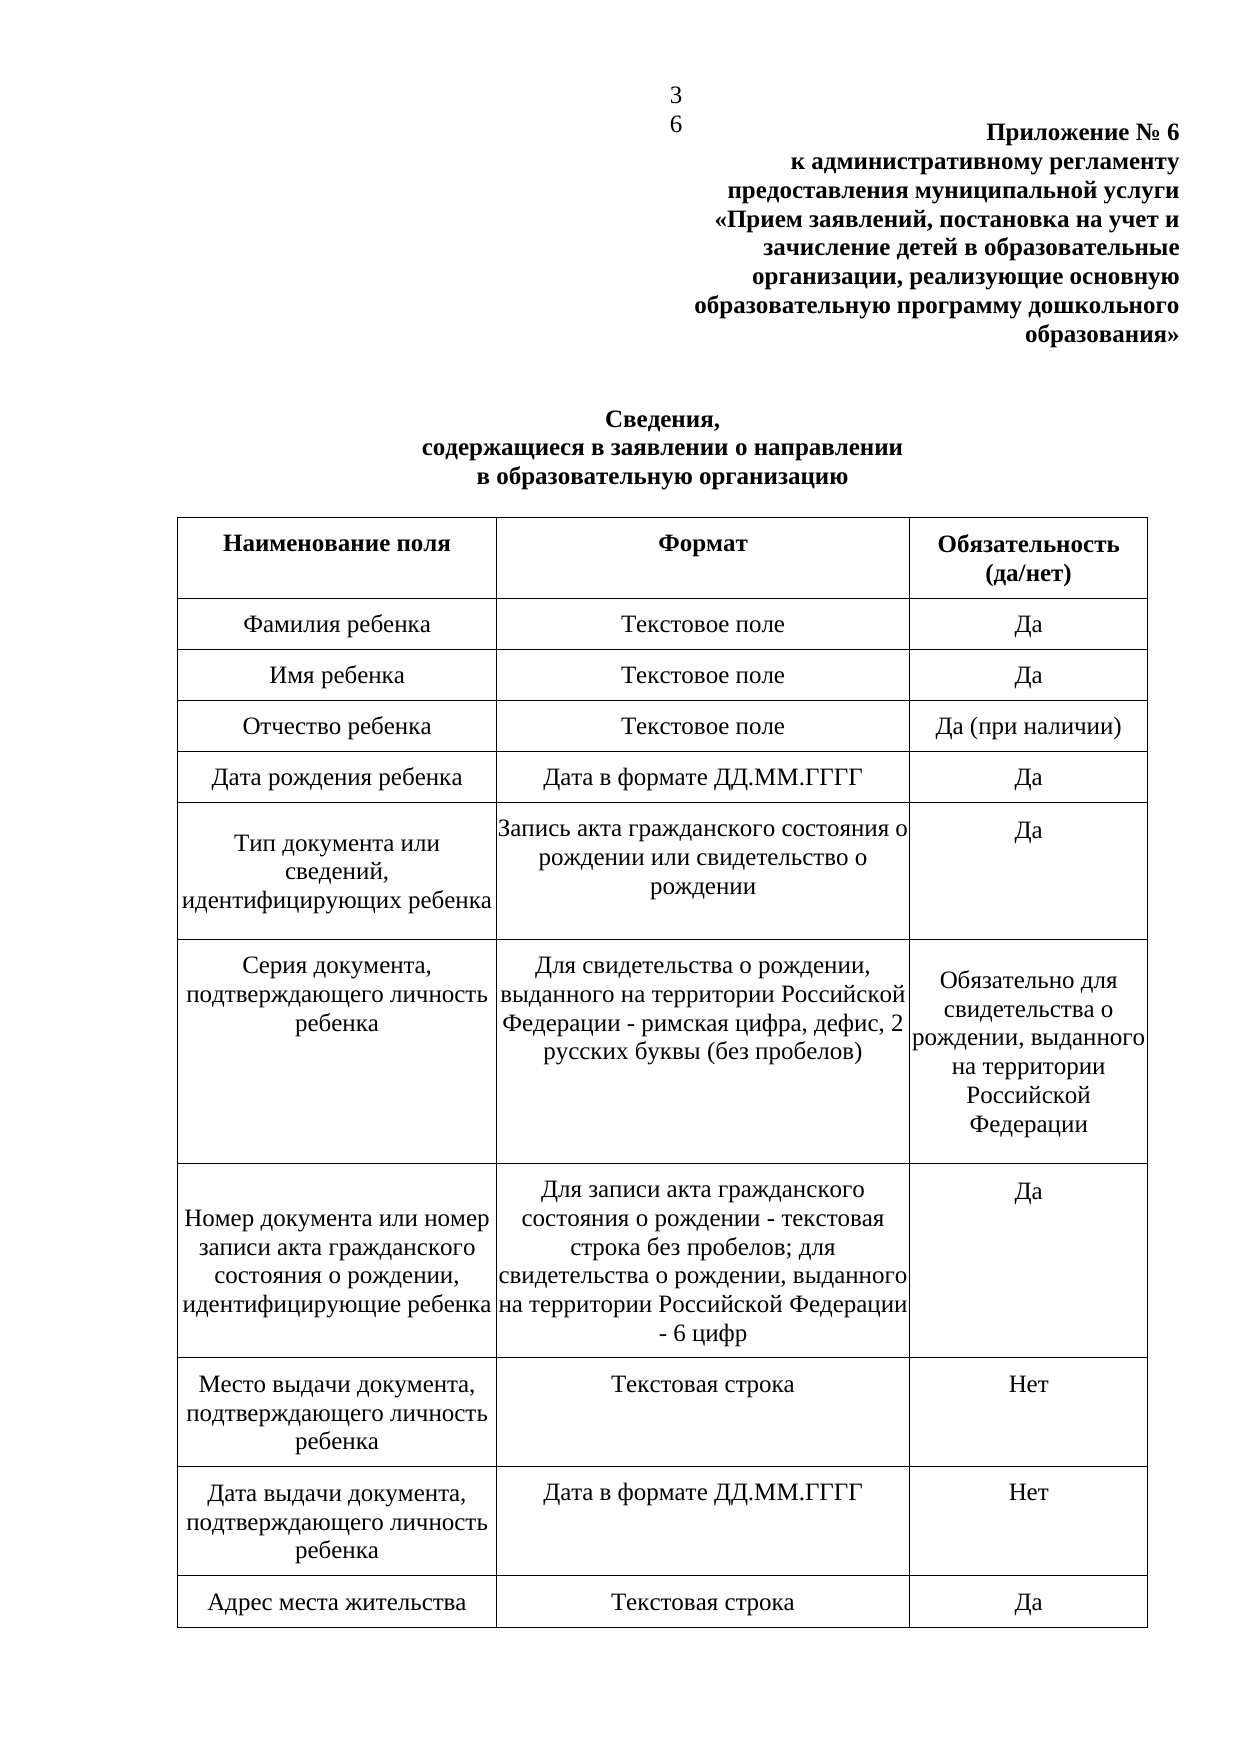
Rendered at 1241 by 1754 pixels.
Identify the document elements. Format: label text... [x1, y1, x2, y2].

table_cell Нет [910, 1467, 1147, 1575]
table_cell Текстовая строка [497, 1576, 909, 1627]
table_cell Для свидетельства о рождении, выданного на территории Российской Федерации - римская цифра, дефис, 2 русских буквы (без пробелов) [497, 940, 909, 1163]
table_cell Имя ребенка [178, 650, 496, 700]
table_cell Дата выдачи документа, подтверждающего личность ребенка [178, 1467, 496, 1575]
table_cell Нет [910, 1358, 1147, 1466]
table_cell Отчество ребенка [178, 701, 496, 751]
table_cell Текстовая строка [497, 1358, 909, 1466]
table_cell Дата рождения ребенка [178, 752, 496, 802]
table_cell Да [910, 1576, 1147, 1627]
table_cell Место выдачи документа, подтверждающего личность ребенка [178, 1358, 496, 1466]
table_cell Да [910, 803, 1147, 939]
table_cell Да [910, 599, 1147, 649]
table_cell Тип документа или сведений, идентифицирующих ребенка [178, 803, 496, 939]
table_cell Да (при наличии) [910, 701, 1147, 751]
text к административному регламенту предоставления муниципальной услуги «Прием заявлений, постановка на учет и зачисление детей в образовательные организации, реализующие основную образовательную программу дошкольного образования» [145, 146, 1179, 347]
table_cell Для записи акта гражданского состояния о рождении - текстовая строка без пробелов; для свидетельства о рождении, выданного на территории Российской Федерации - 6 цифр [497, 1164, 909, 1357]
table_cell Дата в формате ДД.ММ.ГГГГ [497, 1467, 909, 1575]
text Приложение № 6 [145, 117, 1179, 146]
table_cell Текстовое поле [497, 650, 909, 700]
table_cell Запись акта гражданского состояния о рождении или свидетельство о рождении [497, 803, 909, 939]
table_cell Серия документа, подтверждающего личность ребенка [178, 940, 496, 1163]
table_header Наименование поля [178, 518, 496, 598]
table_header Обязательность (да/нет) [910, 518, 1147, 598]
table_cell Адрес места жительства [178, 1576, 496, 1627]
text Сведения, содержащиеся в заявлении о направлении в образовательную организацию [145, 404, 1179, 490]
table_cell Текстовое поле [497, 599, 909, 649]
table_cell Текстовое поле [497, 701, 909, 751]
table_cell Обязательно для свидетельства о рождении, выданного на территории Российской Федерации [910, 940, 1147, 1163]
table_header Формат [497, 518, 909, 598]
table_cell Номер документа или номер записи акта гражданского состояния о рождении, идентифицирующие ребенка [178, 1164, 496, 1357]
table_cell Да [910, 650, 1147, 700]
table_cell Фамилия ребенка [178, 599, 496, 649]
table_cell Да [910, 752, 1147, 802]
table_cell Дата в формате ДД.ММ.ГГГГ [497, 752, 909, 802]
table_cell Да [910, 1164, 1147, 1357]
